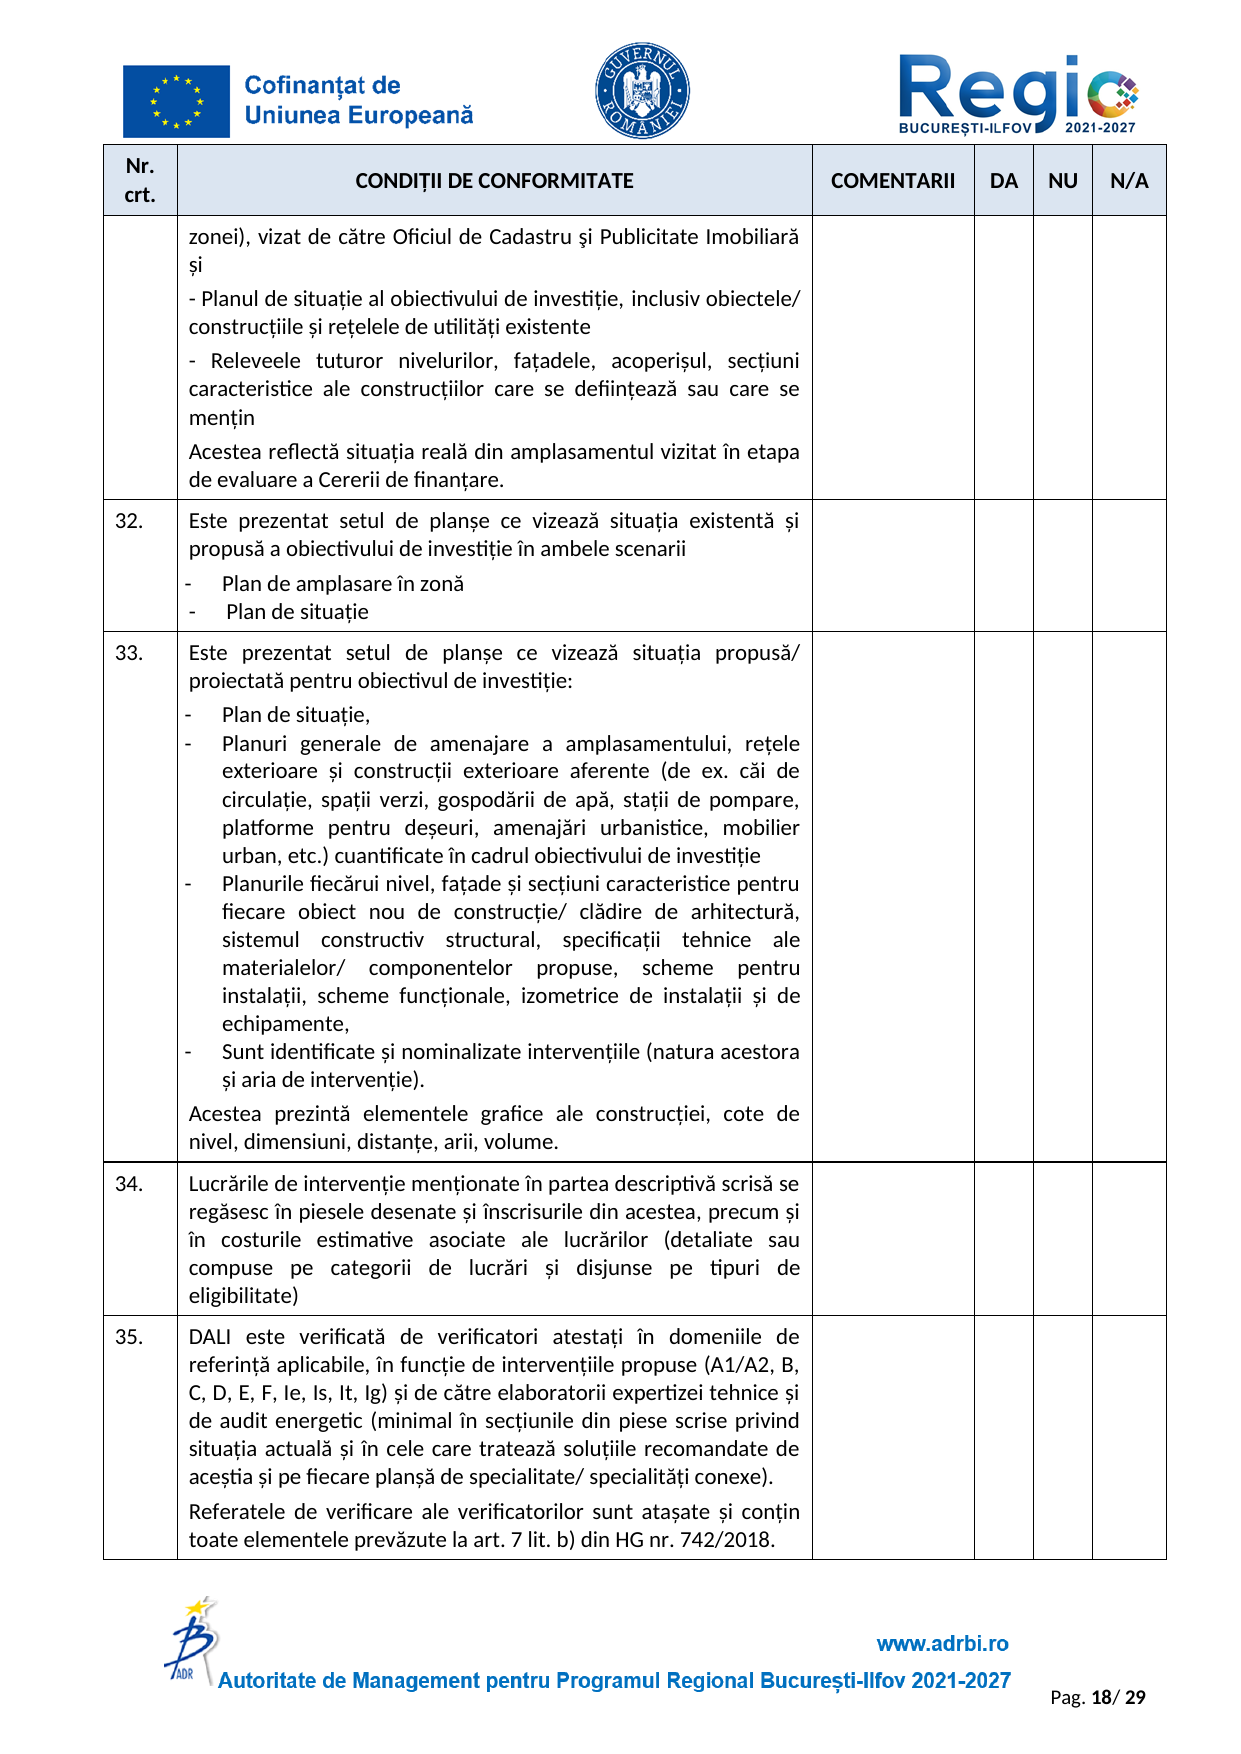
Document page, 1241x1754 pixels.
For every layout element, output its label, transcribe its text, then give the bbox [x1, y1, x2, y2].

picture [124, 1593, 1051, 1705]
table_cell [1093, 632, 1166, 1161]
table_header N/A [1093, 145, 1166, 215]
table_cell [104, 500, 177, 631]
table_cell [975, 632, 1033, 1161]
table_header DA [975, 145, 1033, 215]
table_cell [1034, 1163, 1092, 1315]
table_cell [813, 500, 974, 631]
picture [118, 41, 1141, 144]
table_cell [1034, 1316, 1092, 1559]
table_header CONDIȚII DE CONFORMITATE [178, 145, 812, 215]
table_cell [975, 1316, 1033, 1559]
table_cell [104, 1316, 177, 1559]
table_cell [975, 216, 1033, 499]
table_cell [813, 1316, 974, 1559]
table_cell [1034, 216, 1092, 499]
table_cell [813, 216, 974, 499]
table_cell Lucrările de intervenție menționate în partea descriptivă scrisă se regăsesc în piesele desenate și înscrisurile din acestea, precum și în costurile estimative asociate ale lucrărilor (detaliate sau compuse pe categorii de lucrări și disjunse pe tipuri de eligibilitate) [178, 1163, 812, 1315]
table_cell [813, 632, 974, 1161]
table_cell [1093, 1316, 1166, 1559]
table_cell [1034, 500, 1092, 631]
table_cell [104, 632, 177, 1161]
table_cell [1093, 216, 1166, 499]
table_cell [813, 1163, 974, 1315]
table_cell [1093, 500, 1166, 631]
table_cell Este prezentat setul de planșe ce vizează situația propusă/ proiectată pentru obiectivul de investiție: Plan de situație, Planuri generale de amenajare a amplasamentului, rețele exterioare și construcții exterioare aferente (de ex. căi de circulație, spații verzi, gospodării de apă, stații de pompare, platforme pentru deșeuri, amenajări urbanistice, mobilier urban, etc.) cuantificate în cadrul obiectivului de investiție Planurile fiecărui nivel, fațade și secțiuni caracteristice pentru fiecare obiect nou de construcție/ clădire de arhitectură, sistemul constructiv structural, specificații tehnice ale materialelor/ componentelor propuse, scheme pentru instalaţii, scheme funcţionale, izometrice de instalații și de echipamente, Sunt identificate și nominalizate intervențiile (natura acestora și aria de intervenție). Acestea prezintă elementele grafice ale construcției, cote de nivel, dimensiuni, distanțe, arii, volume. [178, 632, 812, 1161]
table_cell [1093, 1163, 1166, 1315]
table_cell DALI este verificată de verificatori atestați în domeniile de referință aplicabile, în funcție de intervențiile propuse (A1/A2, B, C, D, E, F, Ie, Is, It, Ig) și de către elaboratorii expertizei tehnice și de audit energetic (minimal în secțiunile din piese scrise privind situația actuală și în cele care tratează soluțiile recomandate de aceștia și pe fiecare planșă de specialitate/ specialități conexe). Referatele de verificare ale verificatorilor sunt atașate și conțin toate elementele prevăzute la art. 7 lit. b) din HG nr. 742/2018. [178, 1316, 812, 1559]
table_header COMENTARII [813, 145, 974, 215]
table_cell [104, 216, 177, 499]
table_cell [975, 1163, 1033, 1315]
table_header NU [1034, 145, 1092, 215]
table_cell [975, 500, 1033, 631]
table_cell [1034, 632, 1092, 1161]
table_header Nr. crt. [104, 145, 177, 215]
table_cell [104, 1163, 177, 1315]
table_cell Este prezentat setul de planșe ce vizează situația existentă și propusă a obiectivului de investiție în ambele scenarii Plan de amplasare în zonă Plan de situație [178, 500, 812, 631]
